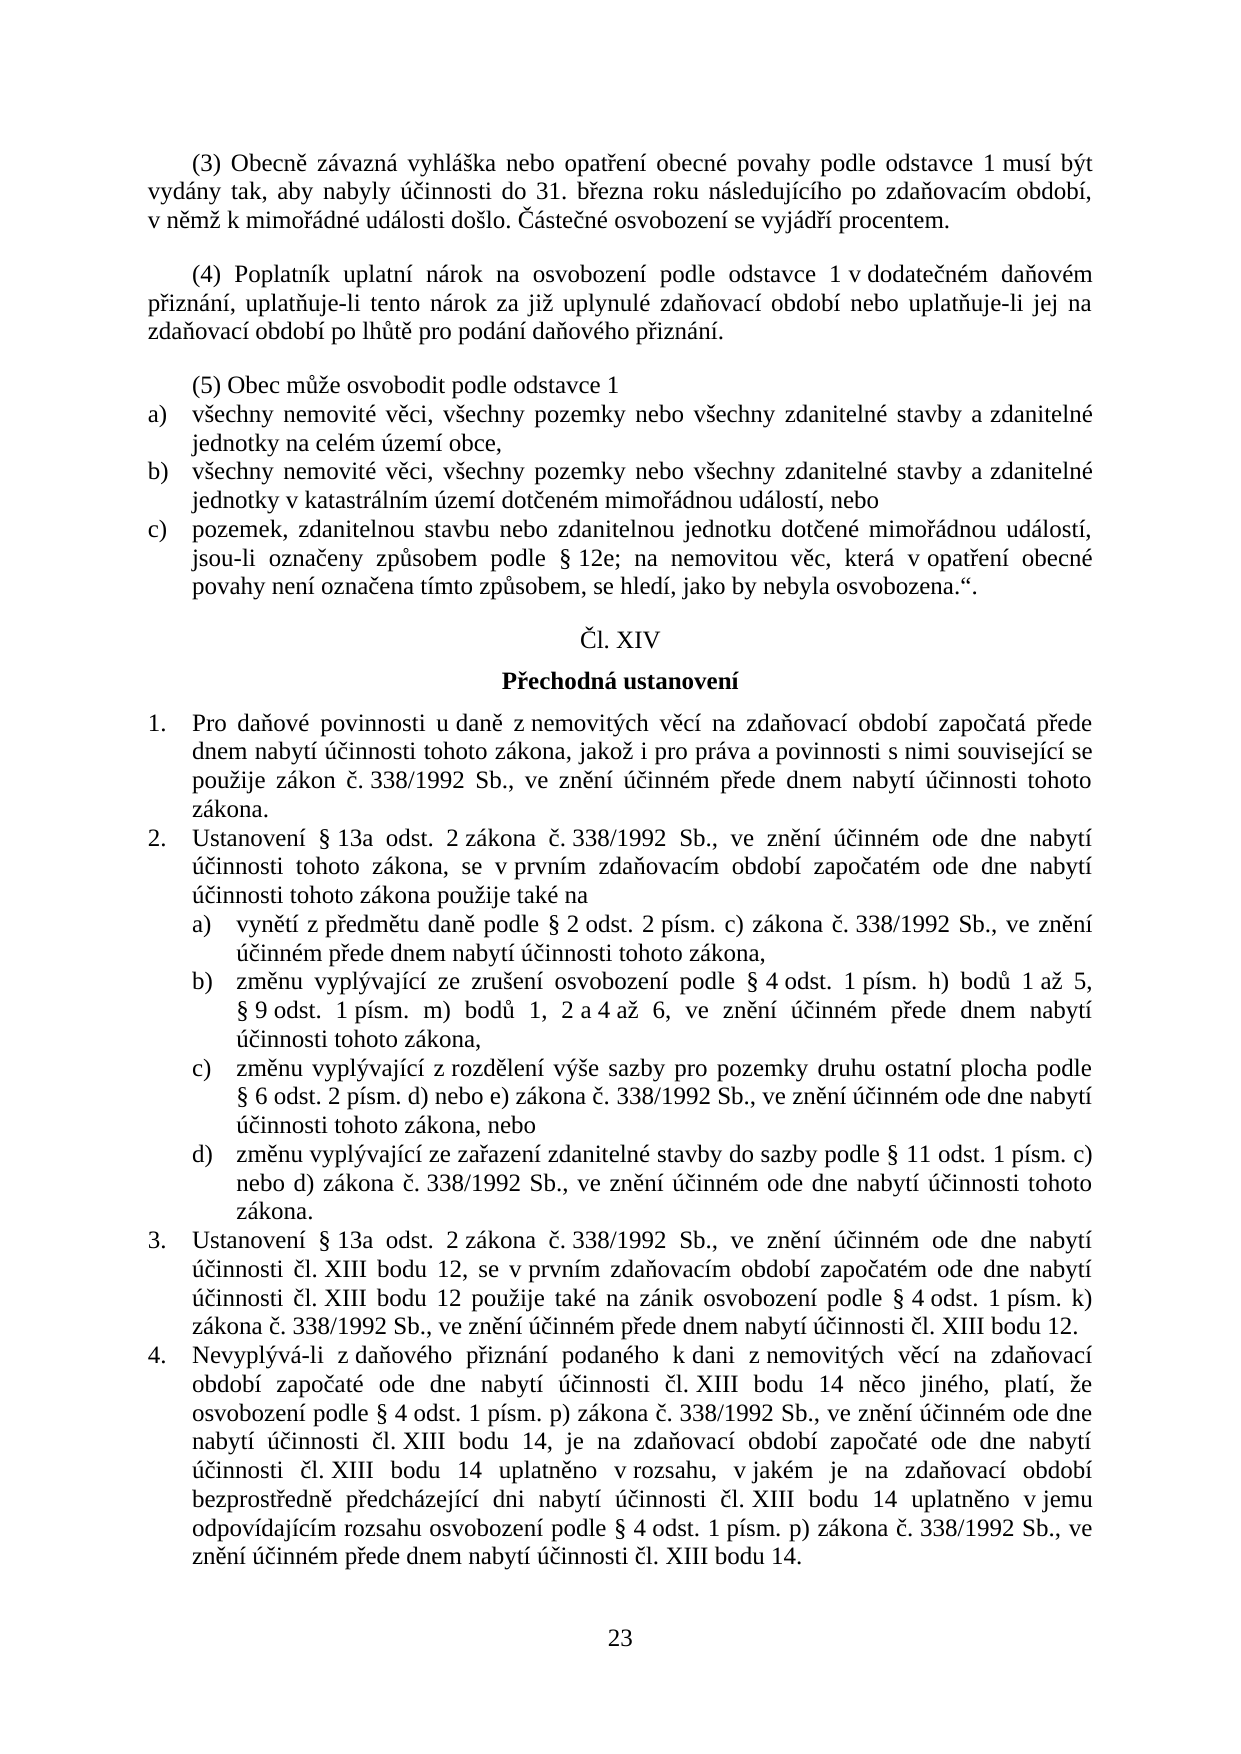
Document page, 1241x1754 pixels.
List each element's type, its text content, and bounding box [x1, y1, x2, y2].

text změnu vyplývající ze zařazení zdanitelné stavby do sazby podle § 11 odst. 1 písm. c) nebo d) zákona č. 338/1992 Sb., ve znění účinném ode dne nabytí účinnosti tohoto zákona. [192, 1139, 1093, 1225]
text (4) Poplatník uplatní nárok na osvobození podle odstavce 1 v dodatečném daňovém přiznání, uplatňuje-li tento nárok za již uplynulé zdaňovací období nebo uplatňuje-li jej na zdaňovací období po lhůtě pro podání daňového přiznání. [148, 259, 1093, 345]
text vynětí z předmětu daně podle § 2 odst. 2 písm. c) zákona č. 338/1992 Sb., ve znění účinném přede dnem nabytí účinnosti tohoto zákona, [192, 909, 1093, 966]
list Pro daňové povinnosti u daně z nemovitých věcí na zdaňovací období započatá přede dnem nabytí účinnosti tohoto zákona, jakož i pro práva a povinnosti s nimi související se použije zákon č. 338/1992 Sb., ve znění účinném přede dnem nabytí účinnosti tohoto zákona. [148, 708, 1093, 823]
text Nevyplývá-li z daňového přiznání podaného k dani z nemovitých věcí na zdaňovací období započaté ode dne nabytí účinnosti čl. XIII bodu 14 něco jiného, platí, že osvobození podle § 4 odst. 1 písm. p) zákona č. 338/1992 Sb., ve znění účinném ode dne nabytí účinnosti čl. XIII bodu 14, je na zdaňovací období započaté ode dne nabytí účinnosti čl. XIII bodu 14 uplatněno v rozsahu, v jakém je na zdaňovací období bezprostředně předcházející dni nabytí účinnosti čl. XIII bodu 14 uplatněno v jemu odpovídajícím rozsahu osvobození podle § 4 odst. 1 písm. p) zákona č. 338/1992 Sb., ve znění účinném přede dnem nabytí účinnosti čl. XIII bodu 14. [148, 1340, 1093, 1570]
text b) všechny nemovité věci, všechny pozemky nebo všechny zdanitelné stavby a zdanitelné jednotky v katastrálním území dotčeném mimořádnou událostí, nebo [148, 456, 1093, 514]
text Čl. XIV [148, 625, 1093, 654]
text změnu vyplývající z rozdělení výše sazby pro pozemky druhu ostatní plocha podle § 6 odst. 2 písm. d) nebo e) zákona č. 338/1992 Sb., ve znění účinném ode dne nabytí účinnosti tohoto zákona, nebo [192, 1053, 1093, 1139]
text a) všechny nemovité věci, všechny pozemky nebo všechny zdanitelné stavby a zdanitelné jednotky na celém území obce, [148, 399, 1093, 456]
text (5) Obec může osvobodit podle odstavce 1 [148, 370, 1093, 399]
text (3) Obecně závazná vyhláška nebo opatření obecné povahy podle odstavce 1 musí být vydány tak, aby nabyly účinnosti do 31. března roku následujícího po zdaňovacím období, v němž k mimořádné události došlo. Částečné osvobození se vyjádří procentem. [148, 148, 1093, 234]
text Ustanovení § 13a odst. 2 zákona č. 338/1992 Sb., ve znění účinném ode dne nabytí účinnosti tohoto zákona, se v prvním zdaňovacím období započatém ode dne nabytí účinnosti tohoto zákona použije také na [148, 823, 1093, 909]
text Ustanovení § 13a odst. 2 zákona č. 338/1992 Sb., ve znění účinném ode dne nabytí účinnosti čl. XIII bodu 12, se v prvním zdaňovacím období započatém ode dne nabytí účinnosti čl. XIII bodu 12 použije také na zánik osvobození podle § 4 odst. 1 písm. k) zákona č. 338/1992 Sb., ve znění účinném přede dnem nabytí účinnosti čl. XIII bodu 12. [148, 1225, 1093, 1340]
text c) pozemek, zdanitelnou stavbu nebo zdanitelnou jednotku dotčené mimořádnou událostí, jsou-li označeny způsobem podle § 12e; na nemovitou věc, která v opatření obecné povahy není označena tímto způsobem, se hledí, jako by nebyla osvobozena.“. [148, 514, 1093, 600]
list Přechodná ustanovení [148, 666, 1093, 695]
text změnu vyplývající ze zrušení osvobození podle § 4 odst. 1 písm. h) bodů 1 až 5, § 9 odst. 1 písm. m) bodů 1, 2 a 4 až 6, ve znění účinném přede dnem nabytí účinnosti tohoto zákona, [192, 966, 1093, 1053]
